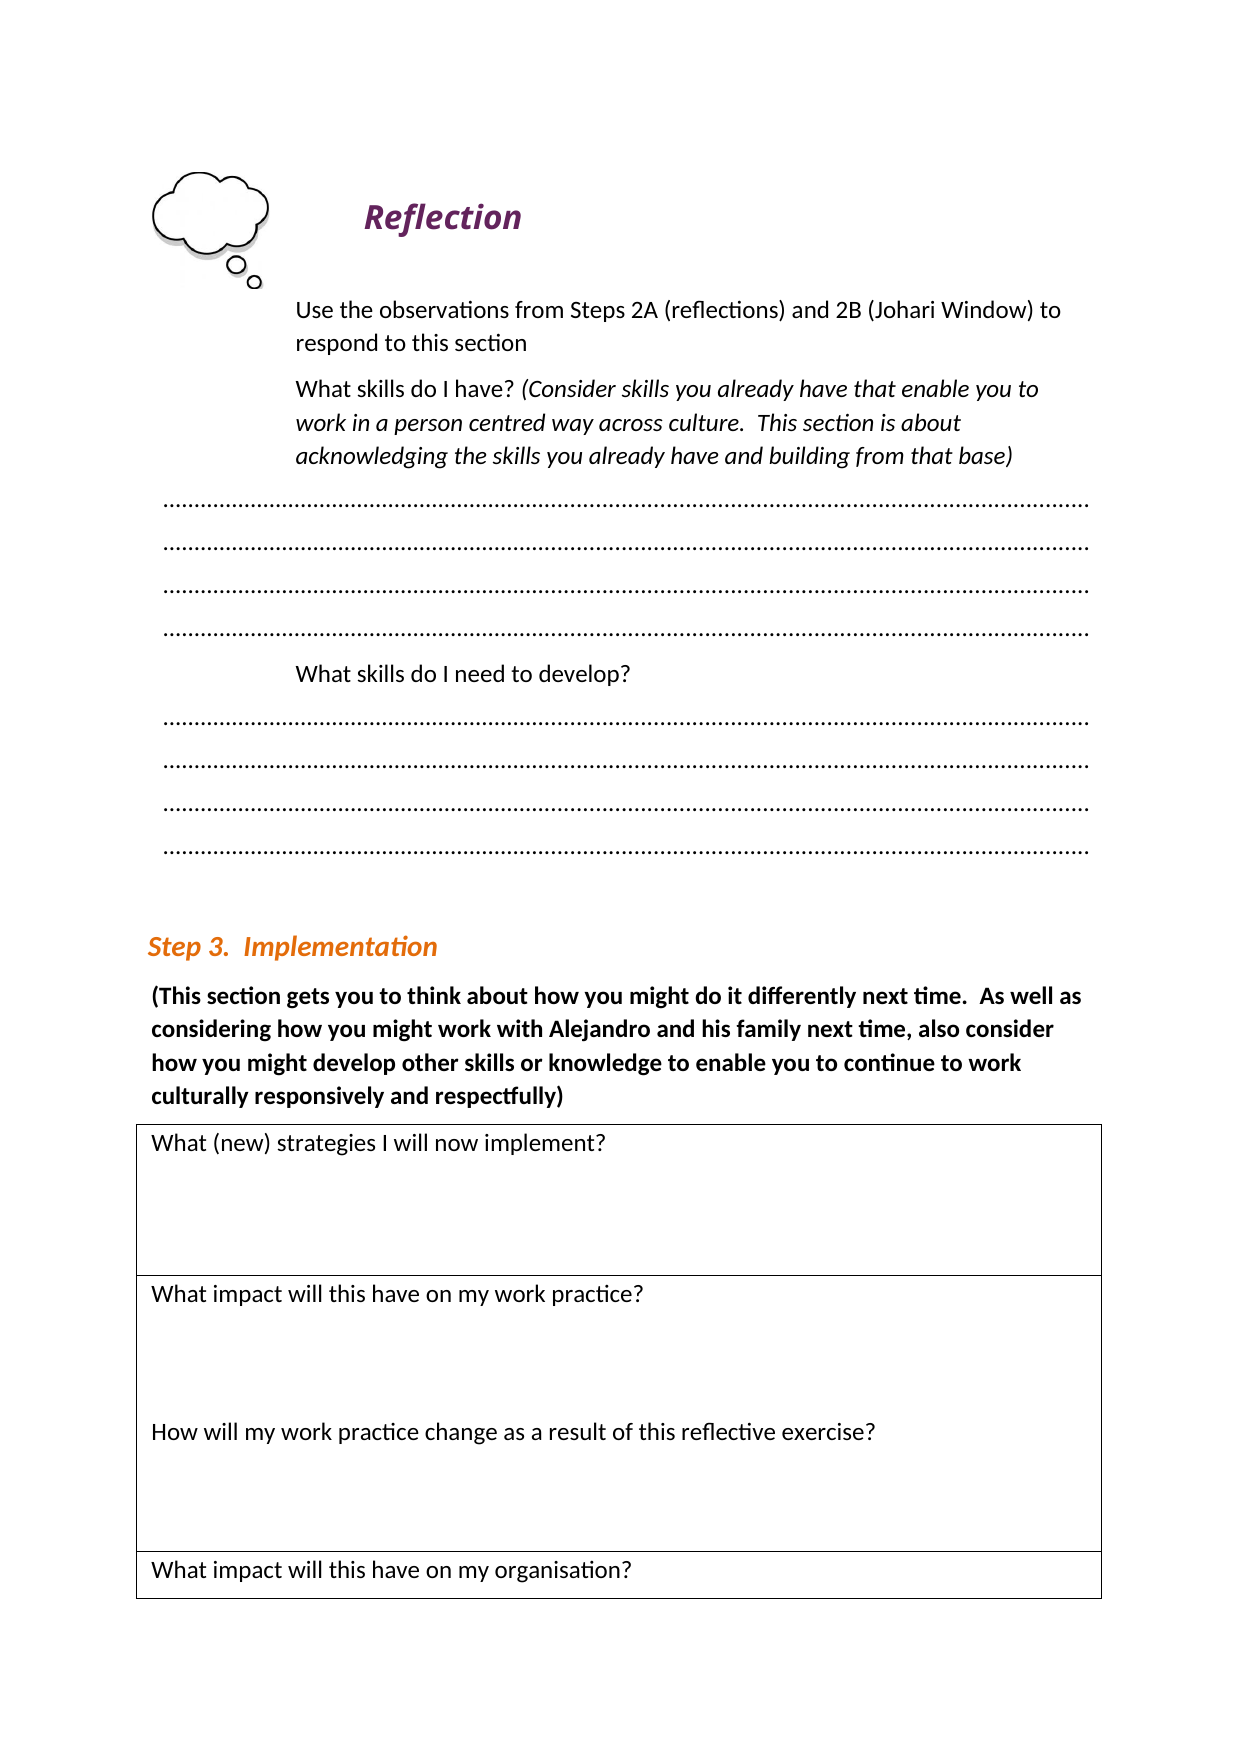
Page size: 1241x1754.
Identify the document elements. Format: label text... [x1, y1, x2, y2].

text Step 3. Implementation [148, 928, 1087, 963]
table_cell What impact will this have on my work practice? How will my work practice change as a result of this reflective exercise? [137, 1276, 1101, 1551]
text Use the observations from Steps 2A (reflections) and 2B (Johari Window) to respond to this section [295, 292, 1087, 358]
table_header What (new) strategies I will now implement? [137, 1125, 1101, 1275]
picture [150, 172, 271, 289]
text (This section gets you to think about how you might do it differently next time. As well as considering how you might work with Alejandro and his family next time, also consider how you might develop other skills or knowledge to enable you to continue to work culturally responsively and respectfully) [151, 978, 1087, 1111]
text What skills do I have? (Consider skills you already have that enable you to work in a person centred way across culture. This section is about acknowledging the skills you already have and building from that base) [295, 371, 1087, 471]
table_header [136, 148, 352, 292]
table_header Reflection [352, 148, 1079, 292]
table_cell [137, 1552, 1101, 1598]
text What skills do I need to develop? [295, 656, 1087, 689]
